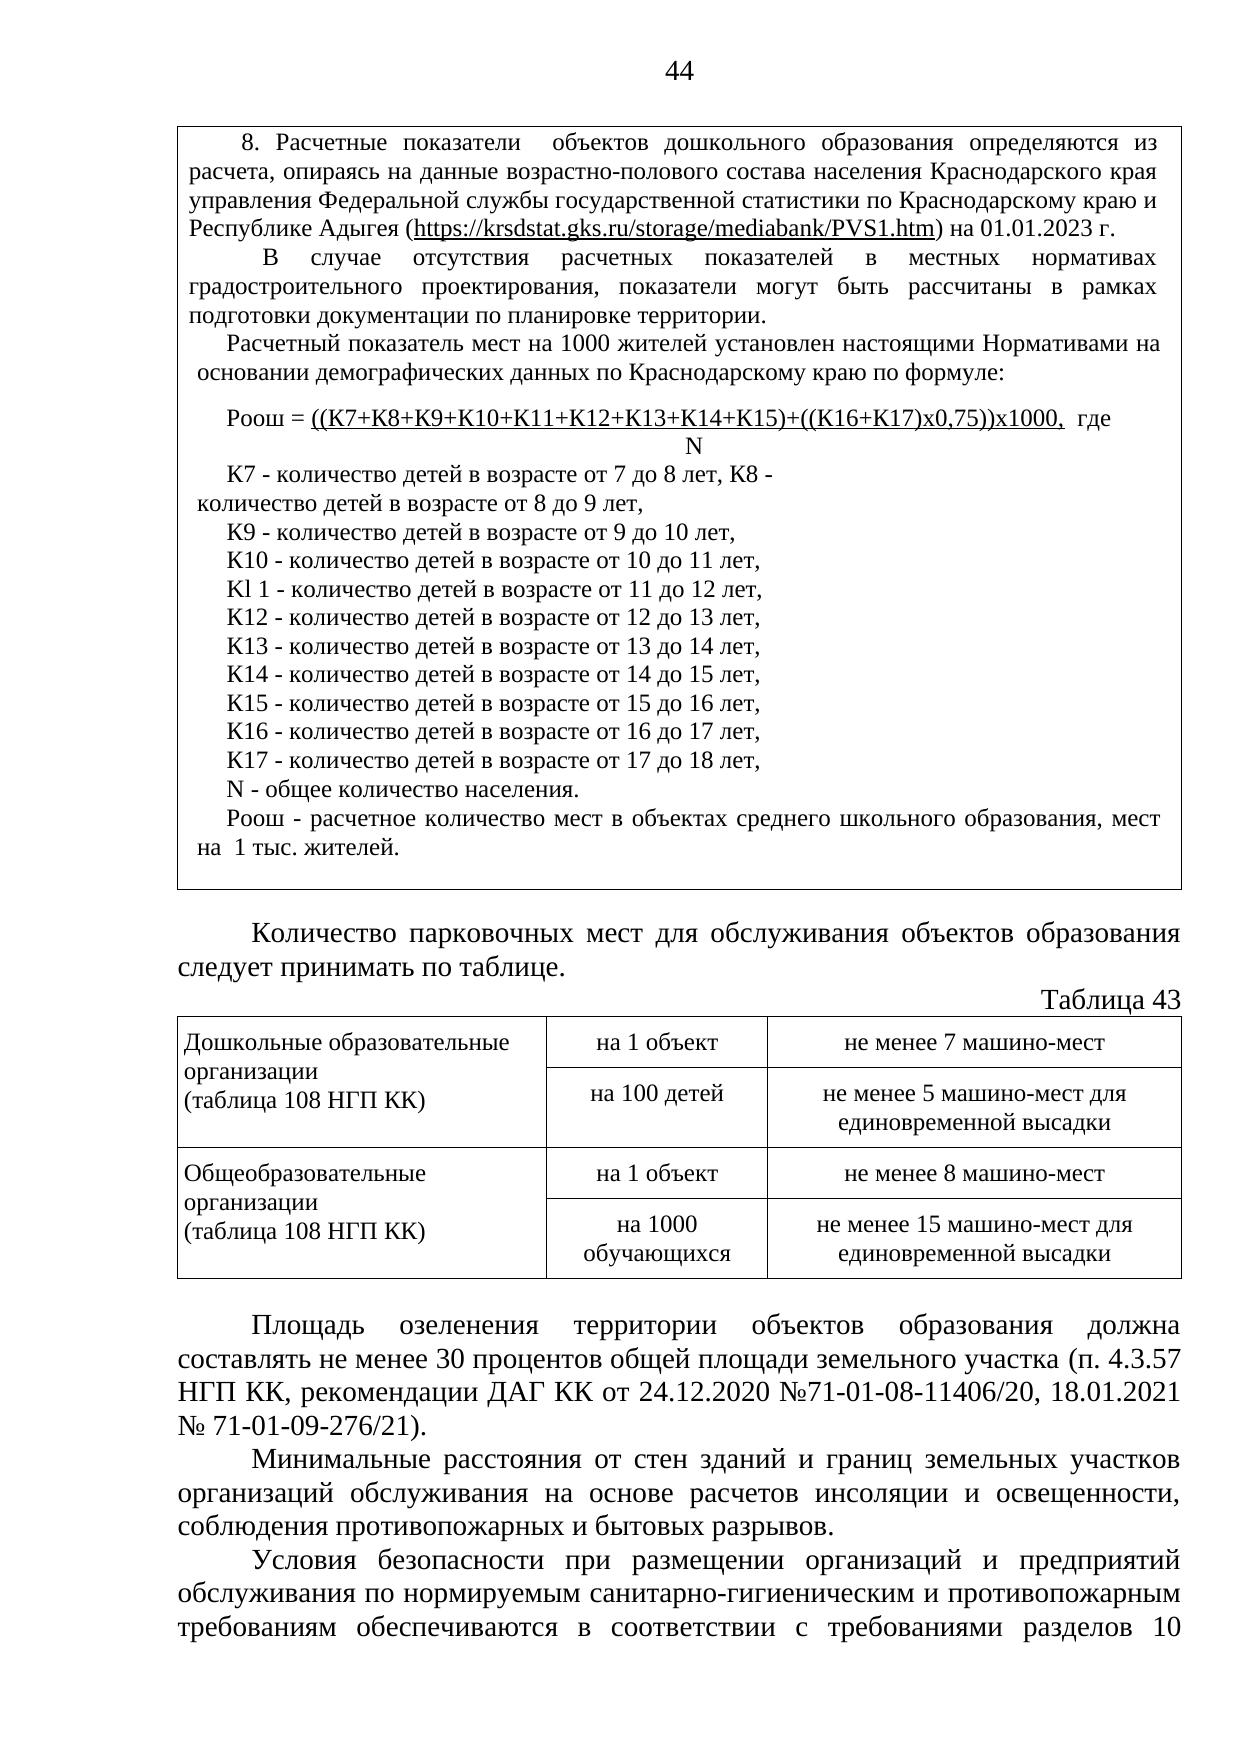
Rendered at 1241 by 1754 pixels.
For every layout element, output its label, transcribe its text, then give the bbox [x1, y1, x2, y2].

table_cell на 1000 обучающихся [547, 1199, 767, 1277]
table_cell Общеобразовательные организации (таблица 108 НГП КК) [178, 1148, 546, 1277]
text Количество парковочных мест для обслуживания объектов образования следует принимать по таблице. [177, 915, 1181, 982]
table_cell на 1 объект [547, 1148, 767, 1198]
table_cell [178, 127, 1181, 889]
text Площадь озеленения территории объектов образования должна составлять не менее 30 процентов общей площади земельного участка (п. 4.3.57 НГП КК, рекомендации ДАГ КК от 24.12.2020 №71-01-08-11406/20, 18.01.2021 № 71-01-09-276/21). [177, 1307, 1181, 1441]
table_cell не менее 8 машино-мест [768, 1148, 1181, 1198]
table_cell не менее 15 машино-мест для единовременной высадки [768, 1199, 1181, 1277]
table_header Дошкольные образовательные организации (таблица 108 НГП КК) [178, 1017, 546, 1147]
table_header не менее 7 машино-мест [768, 1017, 1181, 1067]
text Минимальные расстояния от стен зданий и границ земельных участков организаций обслуживания на основе расчетов инсоляции и освещенности, соблюдения противопожарных и бытовых разрывов. [177, 1441, 1181, 1542]
table_cell на 100 детей [547, 1068, 767, 1147]
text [177, 1542, 1181, 1643]
text Таблица 43 [177, 982, 1181, 1016]
table_header на 1 объект [547, 1017, 767, 1067]
table_cell не менее 5 машино-мест для единовременной высадки [768, 1068, 1181, 1147]
